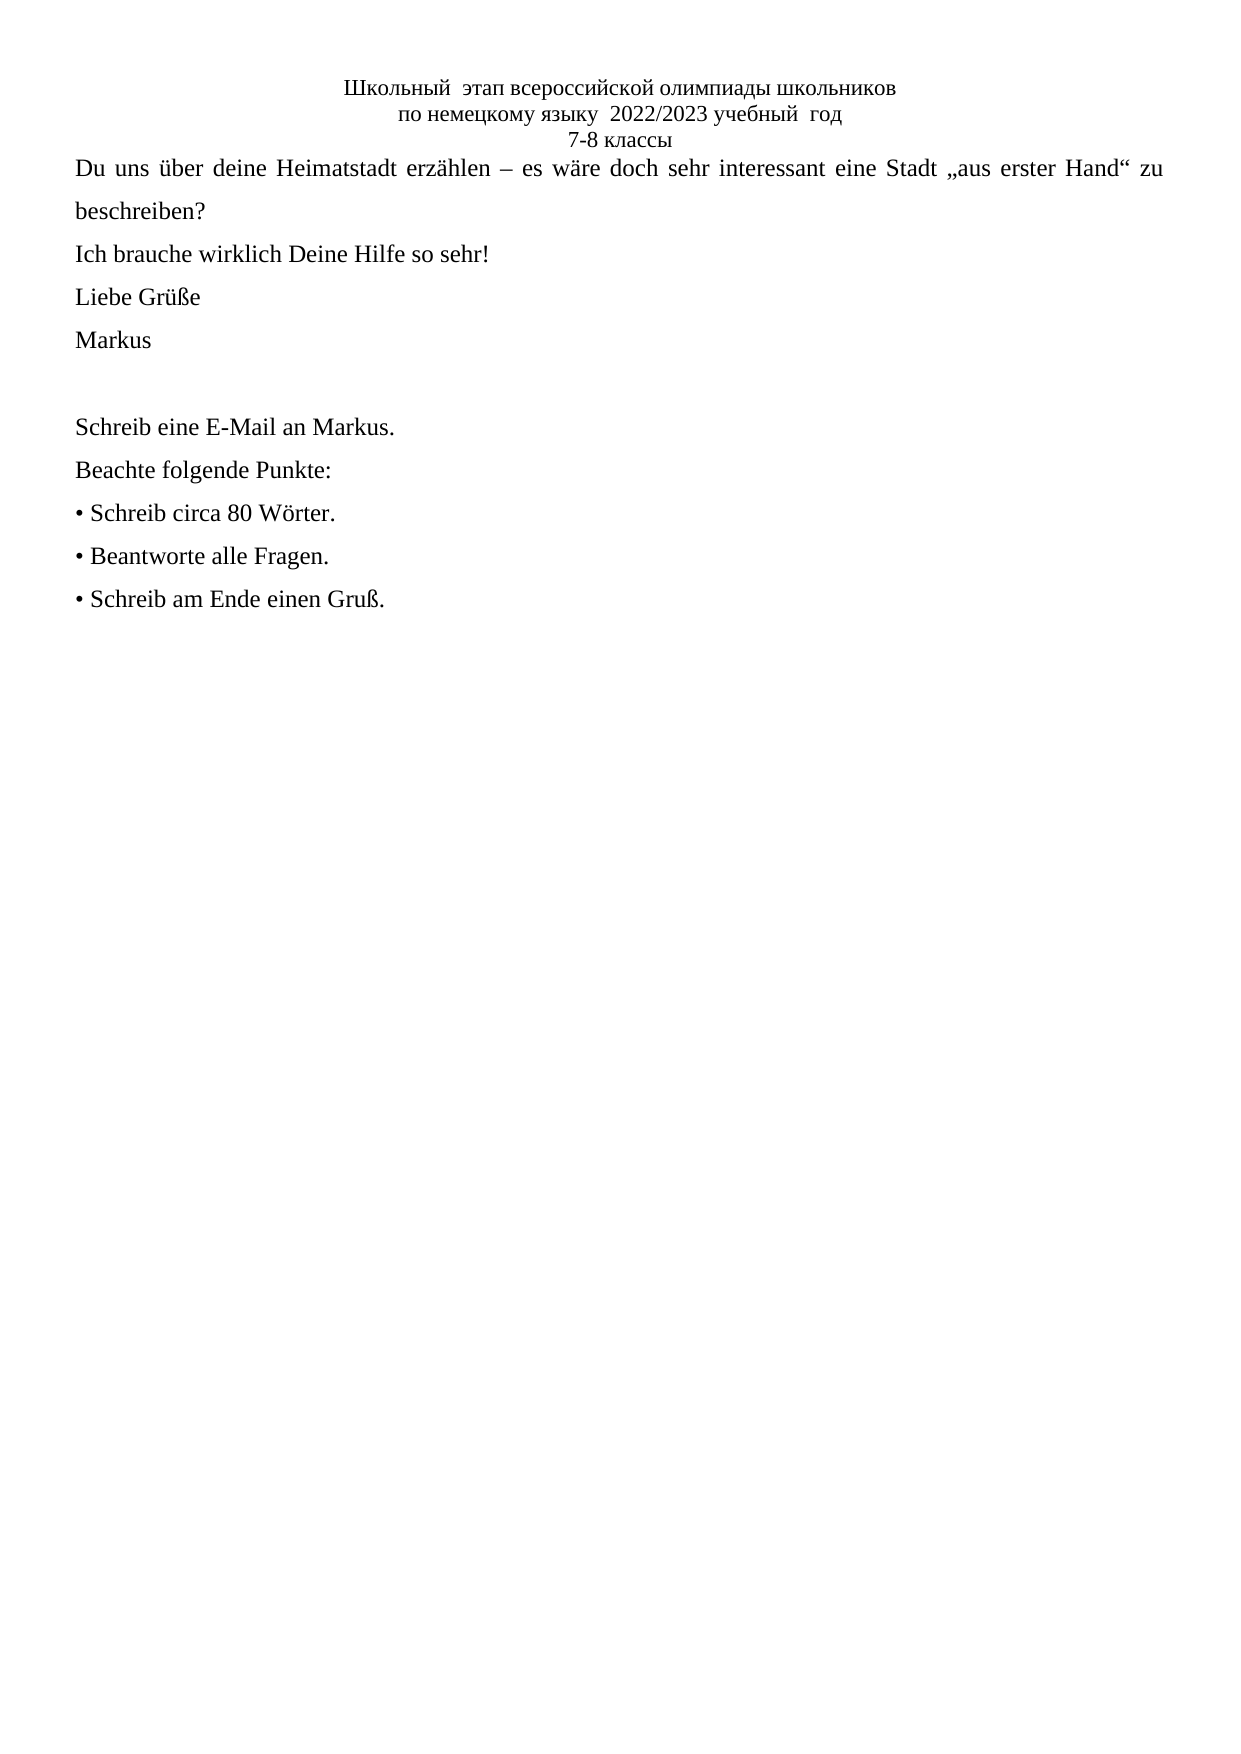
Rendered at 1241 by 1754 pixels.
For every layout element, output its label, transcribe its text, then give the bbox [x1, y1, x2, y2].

text • Schreib am Ende einen Gruß. [75, 584, 1165, 613]
text Ich brauche wirklich Deine Hilfe so sehr! [75, 239, 1165, 268]
text Schreib eine E-Mail an Markus. [75, 412, 1165, 440]
text Liebe Grüße [75, 282, 1165, 311]
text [75, 153, 1165, 225]
text Beachte folgende Punkte: [75, 455, 1165, 483]
text • Schreib circa 80 Wörter. [75, 498, 1165, 527]
text Markus [75, 325, 1165, 354]
text • Beantworte alle Fragen. [75, 541, 1165, 570]
